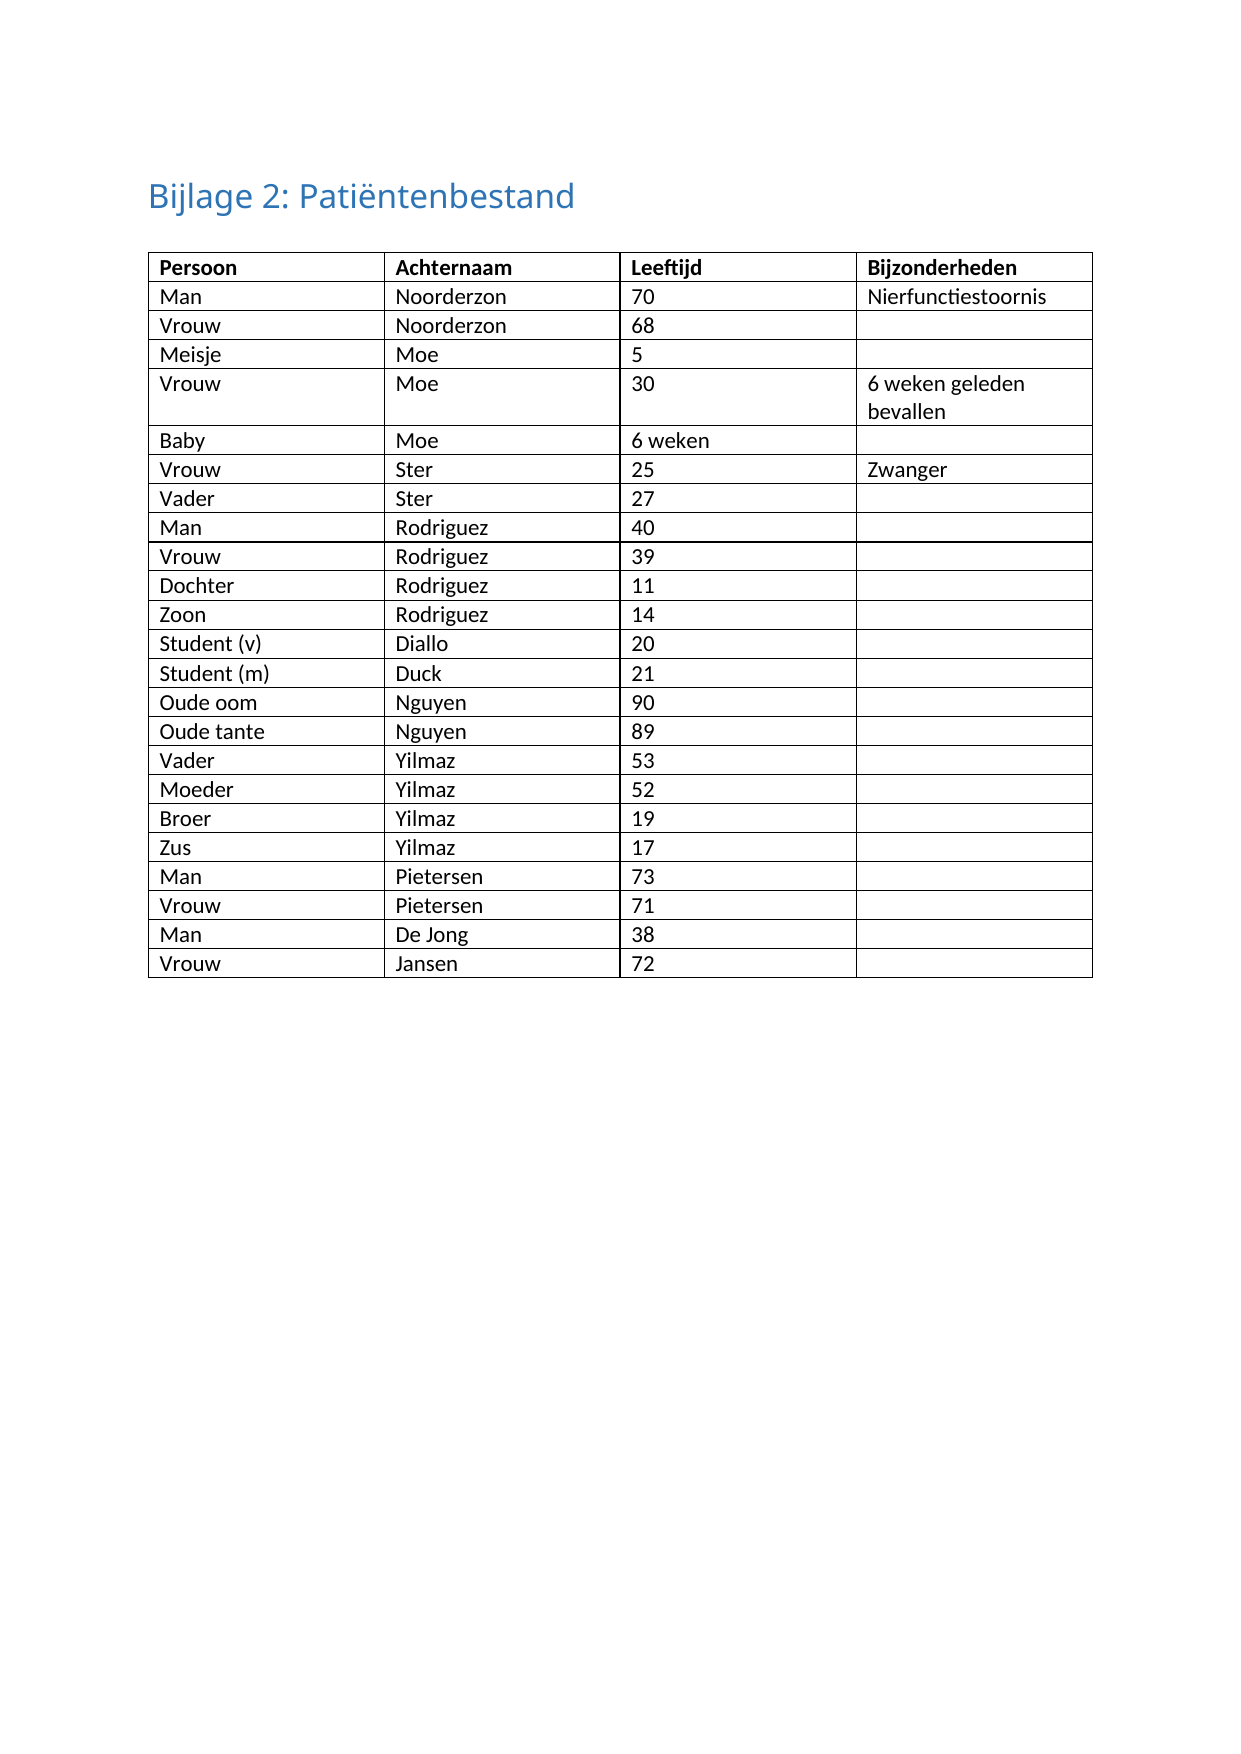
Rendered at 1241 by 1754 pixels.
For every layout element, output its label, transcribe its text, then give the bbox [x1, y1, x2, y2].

table_cell Yilmaz [385, 804, 619, 832]
table_cell Diallo [385, 630, 619, 658]
table_cell 6 weken [621, 426, 856, 454]
table_cell Noorderzon [385, 311, 619, 339]
table_cell Pietersen [385, 891, 619, 919]
table_cell 52 [621, 775, 856, 803]
table_cell Jansen [385, 949, 619, 977]
table_cell [857, 717, 1092, 745]
table_cell 27 [621, 484, 856, 512]
table_cell Vrouw [149, 543, 384, 570]
table_header Bijzonderheden [857, 253, 1092, 281]
table_cell 11 [621, 571, 856, 599]
table_cell Rodriguez [385, 543, 619, 570]
table_cell 68 [621, 311, 856, 339]
table_cell 73 [621, 862, 856, 890]
table_cell 70 [621, 282, 856, 310]
table_cell 19 [621, 804, 856, 832]
table_cell Student (v) [149, 630, 384, 658]
table_cell Vader [149, 484, 384, 512]
table_cell Moe [385, 369, 619, 425]
table_cell Rodriguez [385, 571, 619, 599]
table_cell Yilmaz [385, 833, 619, 861]
table_cell Man [149, 862, 384, 890]
table_cell 90 [621, 688, 856, 716]
table_cell Vader [149, 746, 384, 774]
table_cell 40 [621, 513, 856, 541]
table_cell Vrouw [149, 455, 384, 483]
table_cell [857, 426, 1092, 454]
table_cell [857, 746, 1092, 774]
table_cell Noorderzon [385, 282, 619, 310]
table_cell 71 [621, 891, 856, 919]
table_cell [857, 949, 1092, 977]
subtitle Bijlage 2: Patiëntenbestand [148, 173, 1093, 218]
table_cell Meisje [149, 340, 384, 368]
table_cell [857, 484, 1092, 512]
table_cell Zwanger [857, 455, 1092, 483]
table_cell Duck [385, 659, 619, 687]
table_cell [857, 920, 1092, 948]
table_cell [857, 513, 1092, 541]
table_cell 6 weken geleden bevallen [857, 369, 1092, 425]
table_cell [857, 340, 1092, 368]
table_cell 25 [621, 455, 856, 483]
table_cell Man [149, 920, 384, 948]
table_cell [857, 659, 1092, 687]
table_cell Oude oom [149, 688, 384, 716]
table_cell Vrouw [149, 891, 384, 919]
table_cell [857, 571, 1092, 599]
table_header Persoon [149, 253, 384, 281]
table_cell Nierfunctiestoornis [857, 282, 1092, 310]
table_cell 53 [621, 746, 856, 774]
table_cell Zus [149, 833, 384, 861]
table_cell Man [149, 282, 384, 310]
table_header Achternaam [385, 253, 619, 281]
table_cell [857, 688, 1092, 716]
table_cell Moe [385, 426, 619, 454]
table_cell [857, 862, 1092, 890]
table_cell 20 [621, 630, 856, 658]
table_cell Vrouw [149, 369, 384, 425]
table_cell Rodriguez [385, 601, 619, 628]
table_cell Vrouw [149, 311, 384, 339]
table_cell Broer [149, 804, 384, 832]
table_cell 89 [621, 717, 856, 745]
table_cell Ster [385, 455, 619, 483]
table_cell [857, 311, 1092, 339]
table_cell [857, 804, 1092, 832]
table_cell Oude tante [149, 717, 384, 745]
table_cell Dochter [149, 571, 384, 599]
table_cell Rodriguez [385, 513, 619, 541]
table_cell [857, 775, 1092, 803]
table_cell [857, 891, 1092, 919]
table_cell [857, 601, 1092, 628]
table_cell Yilmaz [385, 775, 619, 803]
table_cell De Jong [385, 920, 619, 948]
table_cell Moe [385, 340, 619, 368]
table_cell 72 [621, 949, 856, 977]
table_cell Nguyen [385, 688, 619, 716]
table_cell Pietersen [385, 862, 619, 890]
table_cell Student (m) [149, 659, 384, 687]
table_cell 5 [621, 340, 856, 368]
table_cell Vrouw [149, 949, 384, 977]
table_cell 21 [621, 659, 856, 687]
table_cell 30 [621, 369, 856, 425]
table_cell [857, 833, 1092, 861]
table_cell 38 [621, 920, 856, 948]
table_cell Zoon [149, 601, 384, 628]
table_cell 14 [621, 601, 856, 628]
table_cell [857, 543, 1092, 570]
table_cell 17 [621, 833, 856, 861]
table_cell Baby [149, 426, 384, 454]
table_cell Man [149, 513, 384, 541]
table_cell Nguyen [385, 717, 619, 745]
table_cell [857, 630, 1092, 658]
table_cell 39 [621, 543, 856, 570]
table_cell Yilmaz [385, 746, 619, 774]
table_cell Moeder [149, 775, 384, 803]
table_cell Ster [385, 484, 619, 512]
table_header Leeftijd [621, 253, 856, 281]
